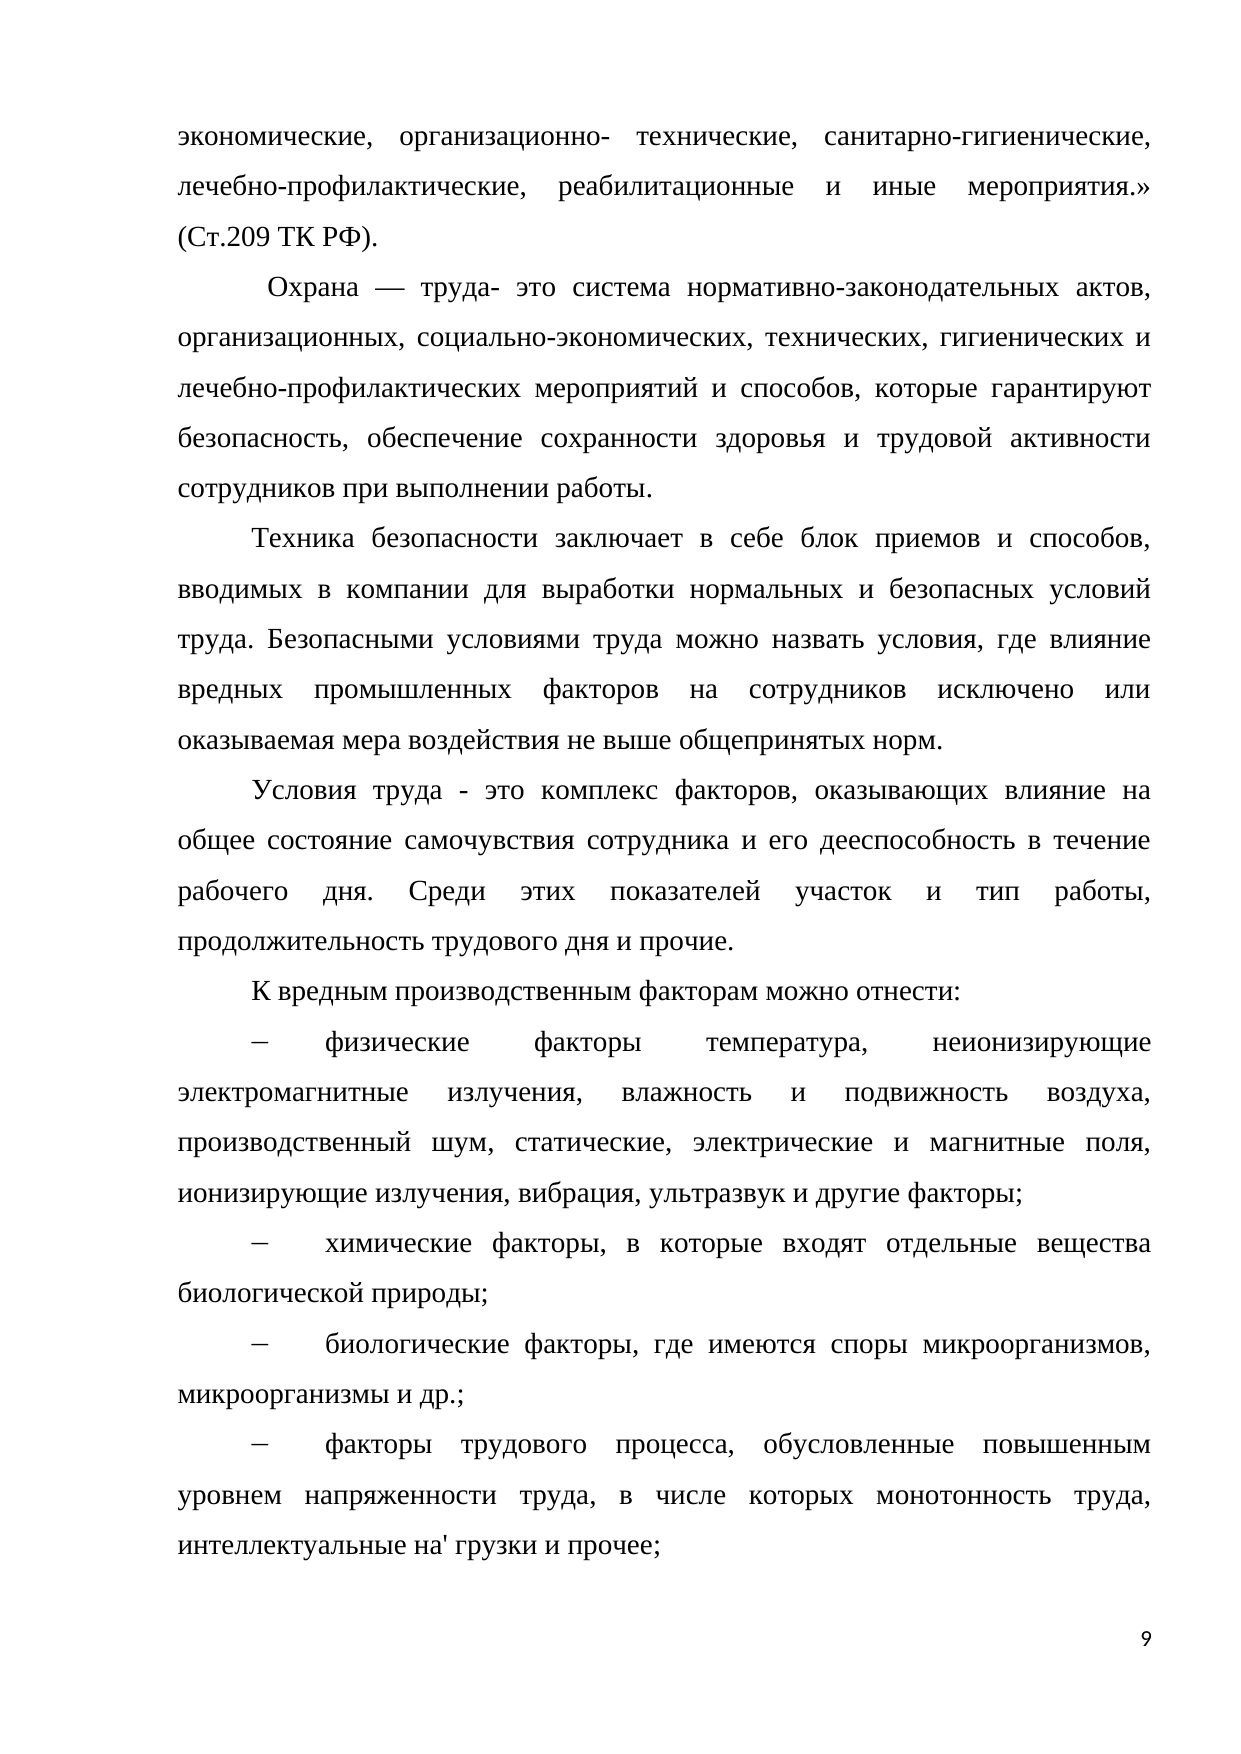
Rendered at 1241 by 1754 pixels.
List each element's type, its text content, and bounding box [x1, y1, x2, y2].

text К вредным производственным факторам можно отнести: [177, 973, 1152, 1007]
list физические факторы температура, неионизирующие электромагнитные излучения, влажность и подвижность воздуха, производственный шум, статические, электрические и магнитные поля, ионизирующие излучения, вибрация, ультразвук и другие факторы; [177, 1024, 1152, 1208]
text Охрана — труда- это система нормативно-законодательных актов, организационных, социально-экономических, технических, гигиенических и лечебно-профилактических мероприятий и способов, которые гарантируют безопасность, обеспечение сохранности здоровья и трудовой активности сотрудников при выполнении работы. [177, 269, 1152, 504]
text Условия труда - это комплекс факторов, оказывающих влияние на общее состояние самочувствия сотрудника и его дееспособность в течение рабочего дня. Среди этих показателей участок и тип работы, продолжительность трудового дня и прочие. [177, 772, 1152, 957]
list химические факторы, в которые входят отдельные вещества биологической природы; [177, 1225, 1152, 1309]
list факторы трудового процесса, обусловленные повышенным уровнем напряженности труда, в числе которых монотонность труда, интеллектуальные на' грузки и прочее; [177, 1427, 1152, 1561]
list биологические факторы, где имеются споры микроорганизмов, микроорганизмы и др.; [177, 1326, 1152, 1410]
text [177, 118, 1152, 252]
text Техника безопасности заключает в себе блок приемов и способов, вводимых в компании для выработки нормальных и безопасных условий труда. Безопасными условиями труда можно назвать условия, где влияние вредных промышленных факторов на сотрудников исключено или оказываемая мера воздействия не выше общепринятых норм. [177, 521, 1152, 755]
